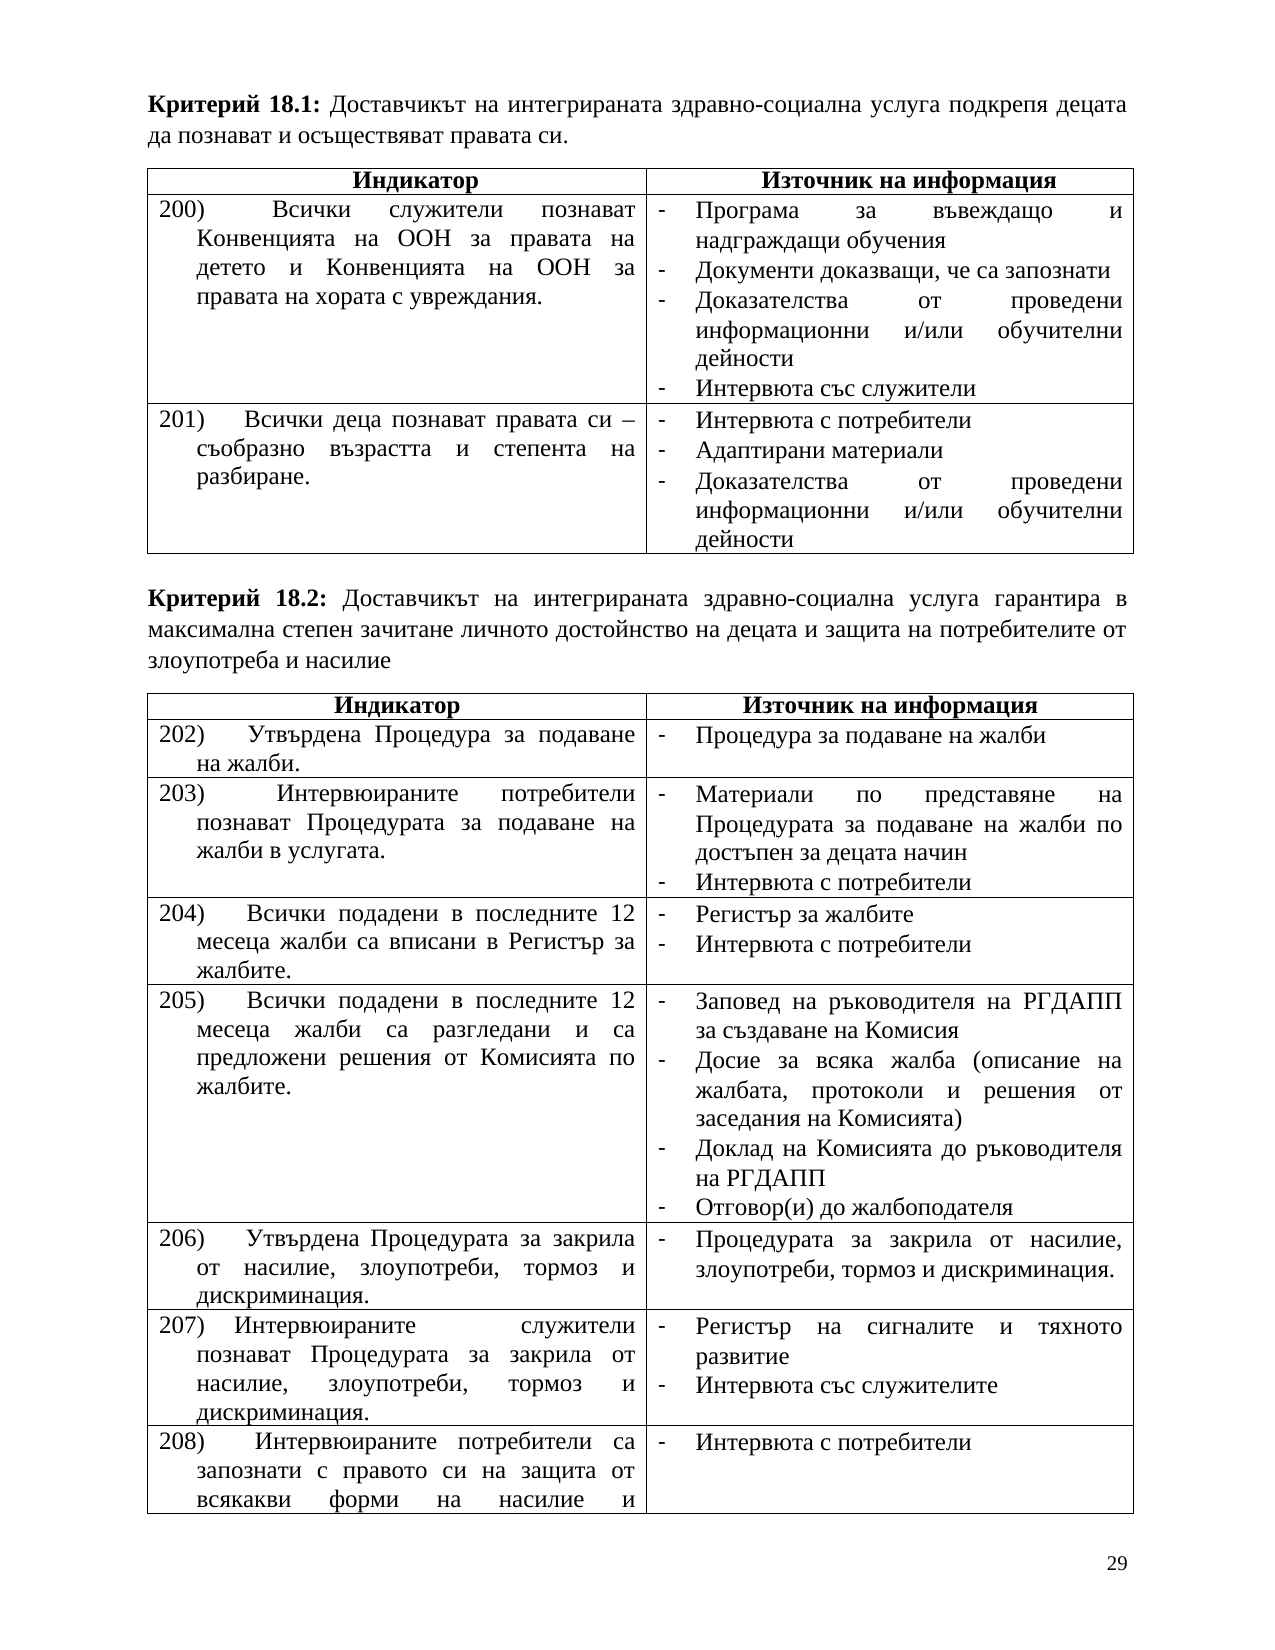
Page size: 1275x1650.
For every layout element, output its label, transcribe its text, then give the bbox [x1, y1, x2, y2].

table_cell Процедура за подаване на жалби [647, 720, 1133, 777]
table_header Индикатор [148, 169, 646, 193]
table_cell Всички служители познават Конвенцията на ООН за правата на детето и Конвенцията на ООН за правата на хората с увреждания. [148, 195, 646, 403]
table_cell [148, 1426, 646, 1513]
table_cell Регистър за жалбите Интервюта с потребители [647, 898, 1133, 984]
text Критерий 18.1: Доставчикът на интегрираната здравно-социална услуга подкрепя децата да познават и осъществяват правата си. [148, 89, 1127, 148]
table_cell Регистър на сигналите и тяхното развитие Интервюта със служителите [647, 1310, 1133, 1425]
table_cell Материали по представяне на Процедурата за подаване на жалби по достъпен за децата начин Интервюта с потребители [647, 778, 1133, 897]
table_cell Програма за въвеждащо и надграждащи обучения Документи доказващи, че са запознати Доказателства от проведени информационни и/или обучителни дейности Интервюта със служители [647, 195, 1133, 403]
table_header Източник на информация [647, 169, 1133, 193]
table_cell Заповед на ръководителя на РГДАПП за създаване на Комисия Досие за всяка жалба (описание на жалбата, протоколи и решения от заседания на Комисията) Доклад на Комисията до ръководителя на РГДАПП Отговор(и) до жалбоподателя [647, 985, 1133, 1222]
table_cell Всички подадени в последните 12 месеца жалби са вписани в Регистър за жалбите. [148, 898, 646, 984]
table_cell Всички подадени в последните 12 месеца жалби са разгледани и са предложени решения от Комисията по жалбите. [148, 985, 646, 1222]
table_header Източник на информация [647, 694, 1133, 718]
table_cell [647, 1426, 1133, 1513]
table_cell Утвърдена Процедурата за закрила от насилие, злоупотреби, тормоз и дискриминация. [148, 1223, 646, 1309]
table_cell Всички деца познават правата си – съобразно възрастта и степента на разбиране. [148, 404, 646, 553]
text Критерий 18.2: Доставчикът на интегрираната здравно-социална услуга гарантира в максимална степен зачитане личното достойнство на децата и защита на потребителите от злоупотреба и насилие [148, 583, 1127, 673]
table_cell Утвърдена Процедура за подаване на жалби. [148, 720, 646, 777]
table_cell Интервюираните служители познават Процедурата за закрила от насилие, злоупотреби, тормоз и дискриминация. [148, 1310, 646, 1425]
table_cell Процедурата за закрила от насилие, злоупотреби, тормоз и дискриминация. [647, 1223, 1133, 1309]
table_cell Интервюираните потребители познават Процедурата за подаване на жалби в услугата. [148, 778, 646, 897]
table_cell Интервюта с потребители Адаптирани материали Доказателства от проведени информационни и/или обучителни дейности [647, 404, 1133, 553]
table_header Индикатор [148, 694, 646, 718]
